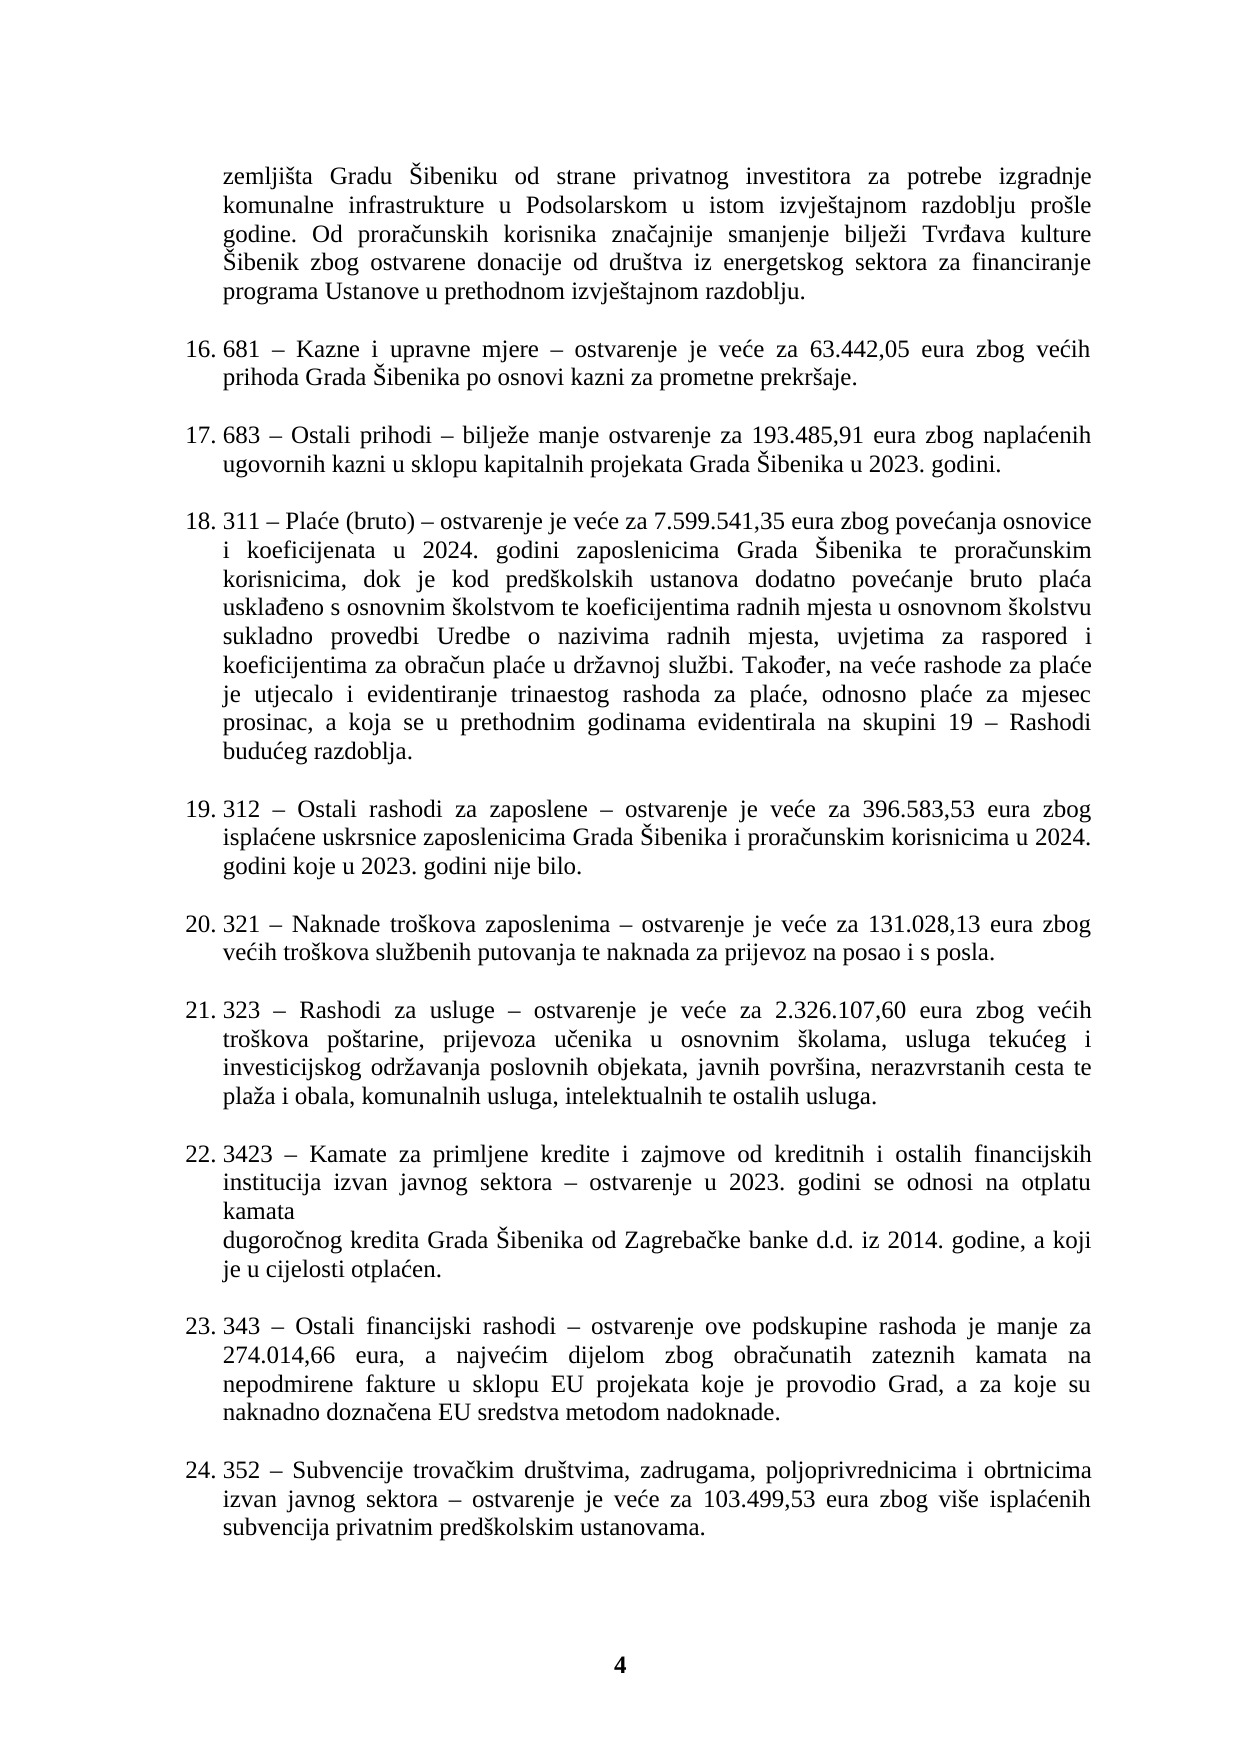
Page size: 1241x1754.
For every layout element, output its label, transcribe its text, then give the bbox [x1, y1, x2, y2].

list 352 – Subvencije trovačkim društvima, zadrugama, poljoprivrednicima i obrtnicima izvan javnog sektora – ostvarenje je veće za 103.499,53 eura zbog više isplaćenih subvencija privatnim predškolskim ustanovama. [185, 1455, 1092, 1541]
list 683 – Ostali prihodi – bilježe manje ostvarenje za 193.485,91 eura zbog naplaćenih ugovornih kazni u sklopu kapitalnih projekata Grada Šibenika u 2023. godini. [185, 420, 1092, 477]
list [185, 161, 1092, 305]
list 311 – Plaće (bruto) – ostvarenje je veće za 7.599.541,35 eura zbog povećanja osnovice i koeficijenata u 2024. godini zaposlenicima Grada Šibenika te proračunskim korisnicima, dok je kod predškolskih ustanova dodatno povećanje bruto plaća usklađeno s osnovnim školstvom te koeficijentima radnih mjesta u osnovnom školstvu sukladno provedbi Uredbe o nazivima radnih mjesta, uvjetima za raspored i koeficijentima za obračun plaće u državnoj službi. Također, na veće rashode za plaće je utjecalo i evidentiranje trinaestog rashoda za plaće, odnosno plaće za mjesec prosinac, a koja se u prethodnim godinama evidentirala na skupini 19 – Rashodi budućeg razdoblja. [185, 506, 1092, 765]
list 312 – Ostali rashodi za zaposlene – ostvarenje je veće za 396.583,53 eura zbog isplaćene uskrsnice zaposlenicima Grada Šibenika i proračunskim korisnicima u 2024. godini koje u 2023. godini nije bilo. [185, 794, 1092, 880]
list 3423 – Kamate za primljene kredite i zajmove od kreditnih i ostalih financijskih institucija izvan javnog sektora – ostvarenje u 2023. godini se odnosi na otplatu kamata [185, 1139, 1092, 1225]
list 321 – Naknade troškova zaposlenima – ostvarenje je veće za 131.028,13 eura zbog većih troškova službenih putovanja te naknada za prijevoz na posao i s posla. [185, 909, 1092, 966]
list 343 – Ostali financijski rashodi – ostvarenje ove podskupine rashoda je manje za 274.014,66 eura, a najvećim dijelom zbog obračunatih zateznih kamata na nepodmirene fakture u sklopu EU projekata koje je provodio Grad, a za koje su naknadno doznačena EU sredstva metodom nadoknade. [185, 1311, 1092, 1426]
text dugoročnog kredita Grada Šibenika od Zagrebačke banke d.d. iz 2014. godine, a koji je u cijelosti otplaćen. [223, 1225, 1092, 1282]
list 323 – Rashodi za usluge – ostvarenje je veće za 2.326.107,60 eura zbog većih troškova poštarine, prijevoza učenika u osnovnim školama, usluga tekućeg i investicijskog održavanja poslovnih objekata, javnih površina, nerazvrstanih cesta te plaža i obala, komunalnih usluga, intelektualnih te ostalih usluga. [185, 995, 1092, 1110]
list 681 – Kazne i upravne mjere – ostvarenje je veće za 63.442,05 eura zbog većih prihoda Grada Šibenika po osnovi kazni za prometne prekršaje. [185, 334, 1092, 391]
